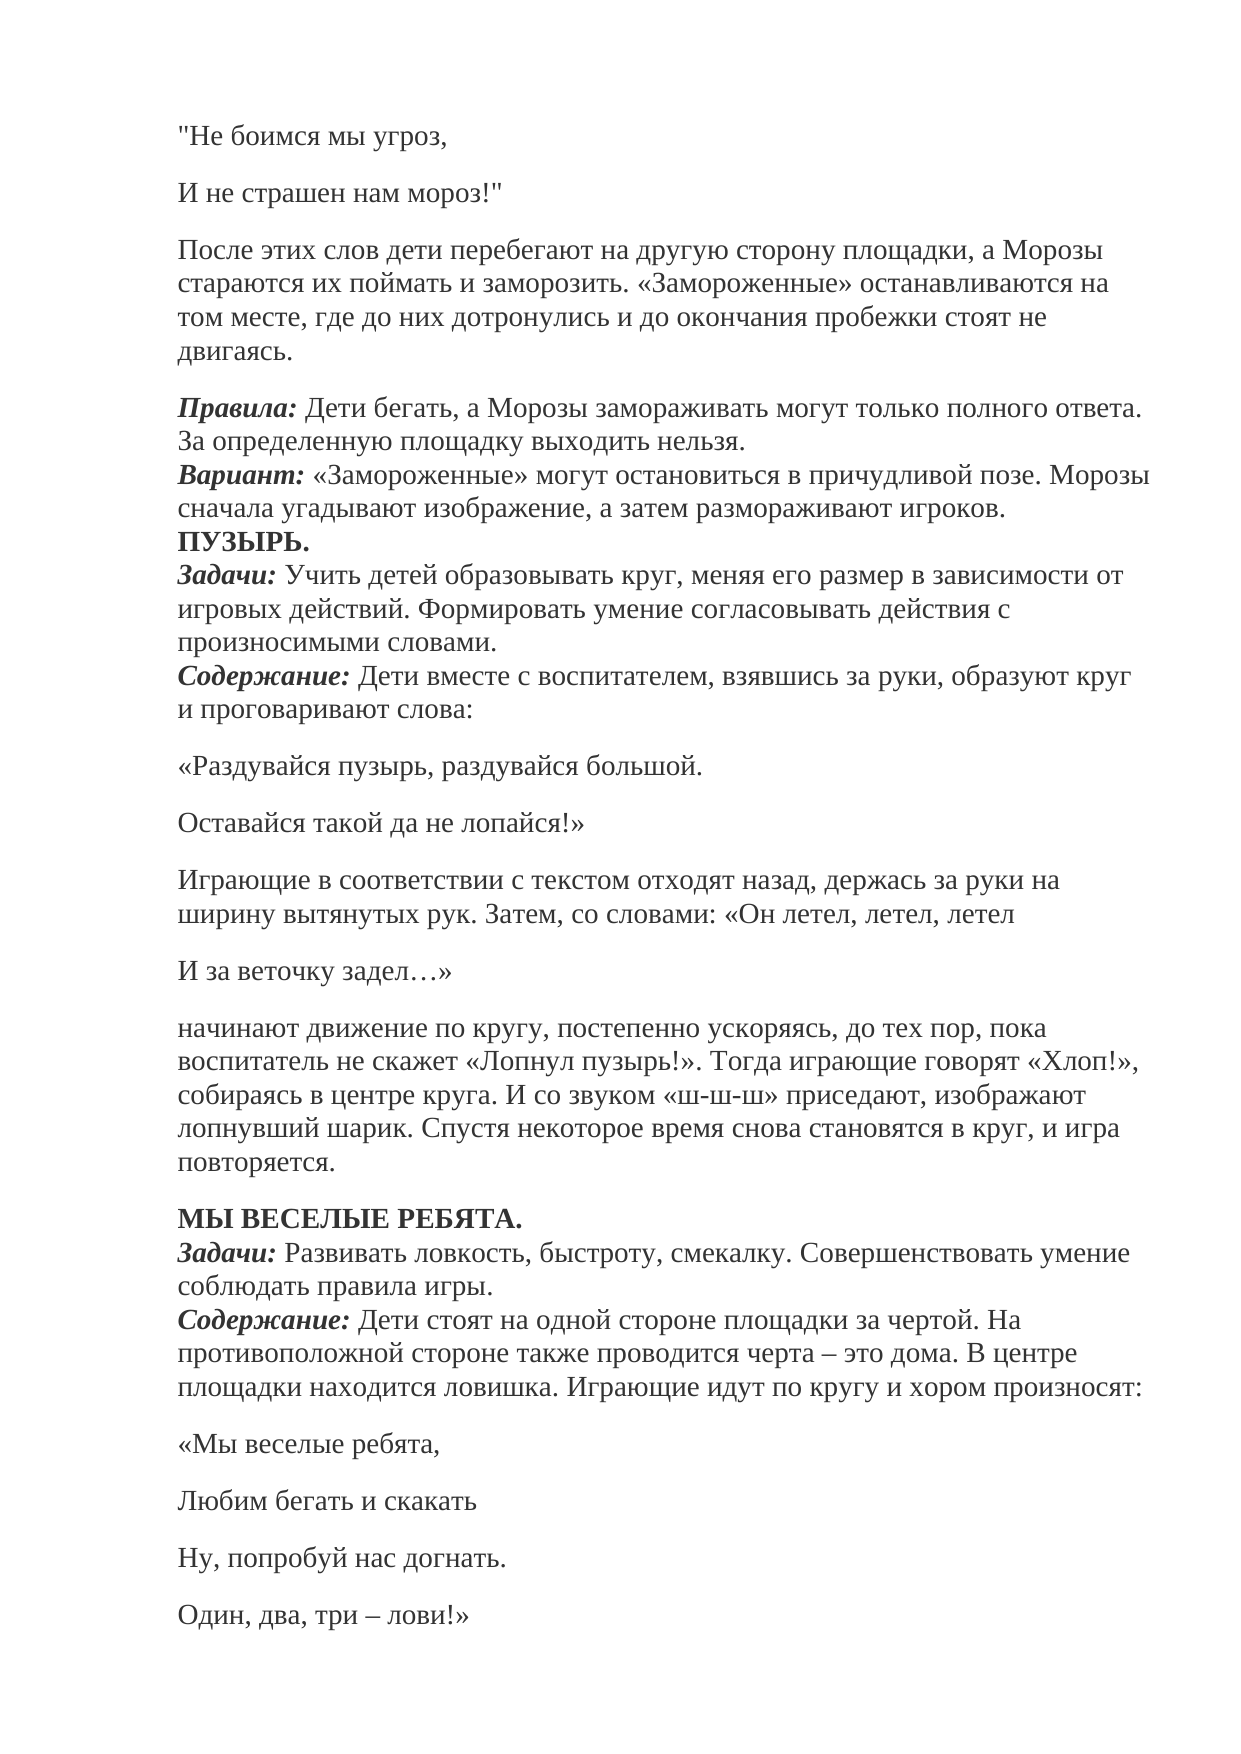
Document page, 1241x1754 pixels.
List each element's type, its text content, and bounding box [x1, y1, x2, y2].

text начинают движение по кругу, постепенно ускоряясь, до тех пор, пока воспитатель не скажет «Лопнул пузырь!». Тогда играющие говорят «Хлоп!», собираясь в центре круга. И со звуком «ш-ш-ш» приседают, изображают лопнувший шарик. Спустя некоторое время снова становятся в круг, и игра повторяется. [177, 1010, 1152, 1178]
text Вариант: «Замороженные» могут остановиться в причудливой позе. Морозы сначала угадывают изображение, а затем размораживают игроков. [177, 457, 1152, 524]
text Один, два, три – лови!» [177, 1597, 1152, 1630]
text Ну, попробуй нас догнать. [177, 1540, 1152, 1573]
text Задачи: Развивать ловкость, быстроту, смекалку. Совершенствовать умение соблюдать правила игры. [177, 1235, 1152, 1302]
text Правила: Дети бегать, а Морозы замораживать могут только полного ответа. За определенную площадку выходить нельзя. [177, 390, 1152, 457]
text И за веточку задел…» [177, 953, 1152, 987]
text Содержание: Дети стоят на одной стороне площадки за чертой. На противоположной стороне также проводится черта – это дома. В центре площадки находится ловишка. Играющие идут по кругу и хором произносят: [177, 1302, 1152, 1402]
text Оставайся такой да не лопайся!» [177, 806, 1152, 839]
text «Мы веселые ребята, [177, 1426, 1152, 1459]
text "Не боимся мы угроз, [177, 118, 1152, 152]
text Задачи: Учить детей образовывать круг, меняя его размер в зависимости от игровых действий. Формировать умение согласовывать действия с произносимыми словами. [177, 557, 1152, 658]
text Содержание: Дети вместе с воспитателем, взявшись за руки, образуют круг и проговаривают слова: [177, 658, 1152, 725]
text Играющие в соответствии с текстом отходят назад, держась за руки на ширину вытянутых рук. Затем, со словами: «Он летел, летел, летел [177, 862, 1152, 929]
text МЫ ВЕСЕЛЫЕ РЕБЯТА. [177, 1201, 1152, 1235]
text «Раздувайся пузырь, раздувайся большой. [177, 748, 1152, 782]
text ПУЗЫРЬ. [177, 524, 1152, 557]
text После этих слов дети перебегают на другую сторону площадки, а Морозы стараются их поймать и заморозить. «Замороженные» останавливаются на том месте, где до них дотронулись и до окончания пробежки стоят не двигаясь. [177, 232, 1152, 366]
text И не страшен нам мороз!" [177, 175, 1152, 209]
text Любим бегать и скакать [177, 1483, 1152, 1516]
